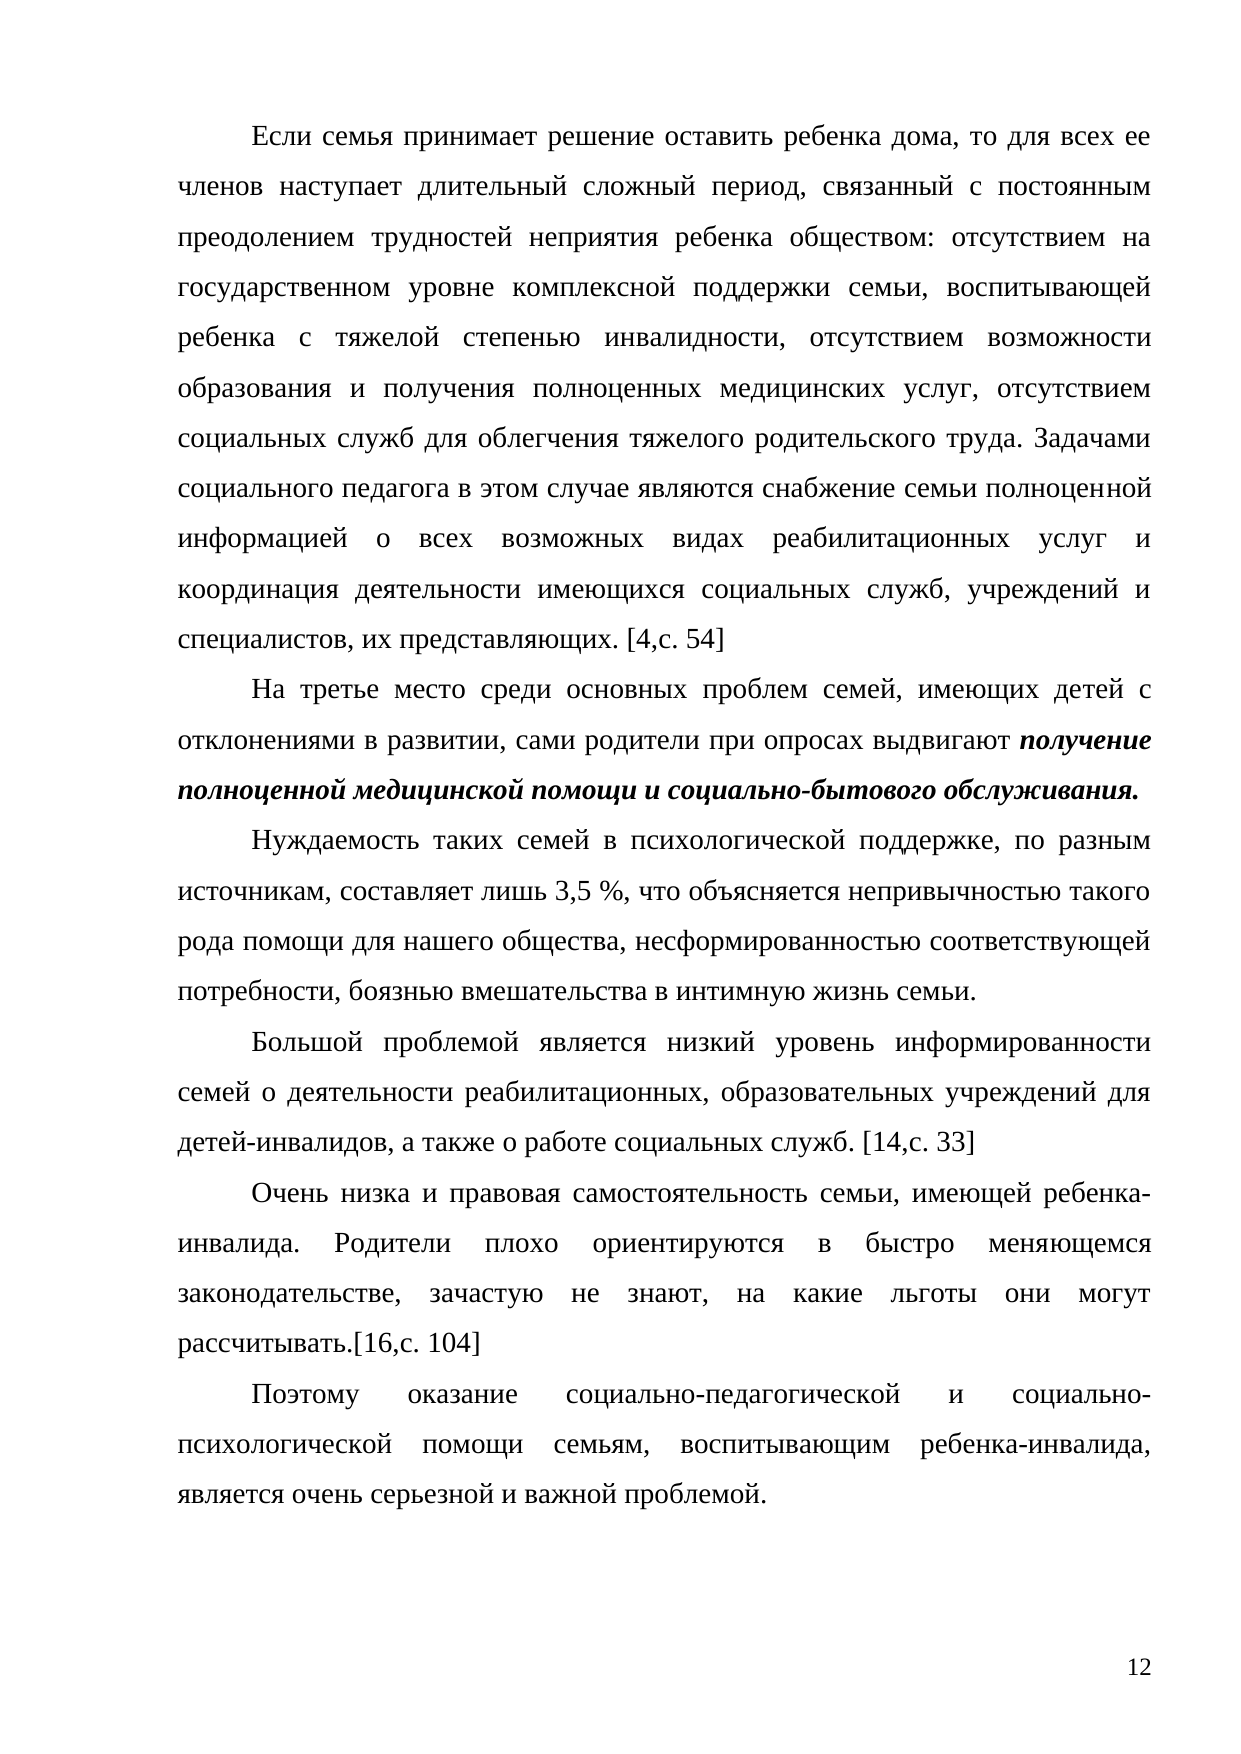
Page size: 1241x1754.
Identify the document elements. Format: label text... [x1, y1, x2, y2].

text Очень низка и правовая самостоятельность семьи, имеющей ребенка-инвалида. Родители плохо ориентируются в быстро меняющемся законодательстве, зачастую не знают, на какие льготы они могут рассчитывать.[16,c. 104] [177, 1175, 1152, 1359]
text Большой проблемой является низкий уровень информированности семей о деятельности реабилитационных, образовательных учреждений для детей-инвалидов, а также о работе социальных служб. [14,c. 33] [177, 1024, 1152, 1158]
text Нуждаемость таких семей в психологической поддержке, по разным источникам, составляет лишь 3,5 %, что объясняется непривычностью такого рода помощи для нашего общества, несформированностью соответствующей потребности, боязнью вмешательства в интимную жизнь семьи. [177, 822, 1152, 1007]
text На третье место среди основных проблем семей, имеющих детей с отклонениями в развитии, сами родители при опросах выдвигают получение полноценной медицинской помощи и социально-бытового обслуживания. [177, 672, 1152, 806]
text Поэтому оказание социально-педагогической и социально-психологической помощи семьям, воспитывающим ребенка-инвалида, является очень серьезной и важной проблемой. [177, 1376, 1152, 1510]
text Если семья принимает решение оставить ребенка дома, то для всех ее членов наступает длительный сложный период, связанный с постоянным преодолением трудностей неприятия ребенка обществом: отсутствием на государственном уровне комплексной поддержки семьи, воспитывающей ребенка с тяжелой степенью инвалидности, отсутствием возможности образования и получения полноценных медицинских услуг, отсутствием социальных служб для облегчения тяжелого родительского труда. Задачами социального педагога в этом случае являются снабжение семьи полноценной информацией о всех возможных видах реабилитационных услуг и координация деятельности имеющихся социальных служб, учреждений и специалистов, их представляющих. [4,c. 54] [177, 118, 1152, 655]
